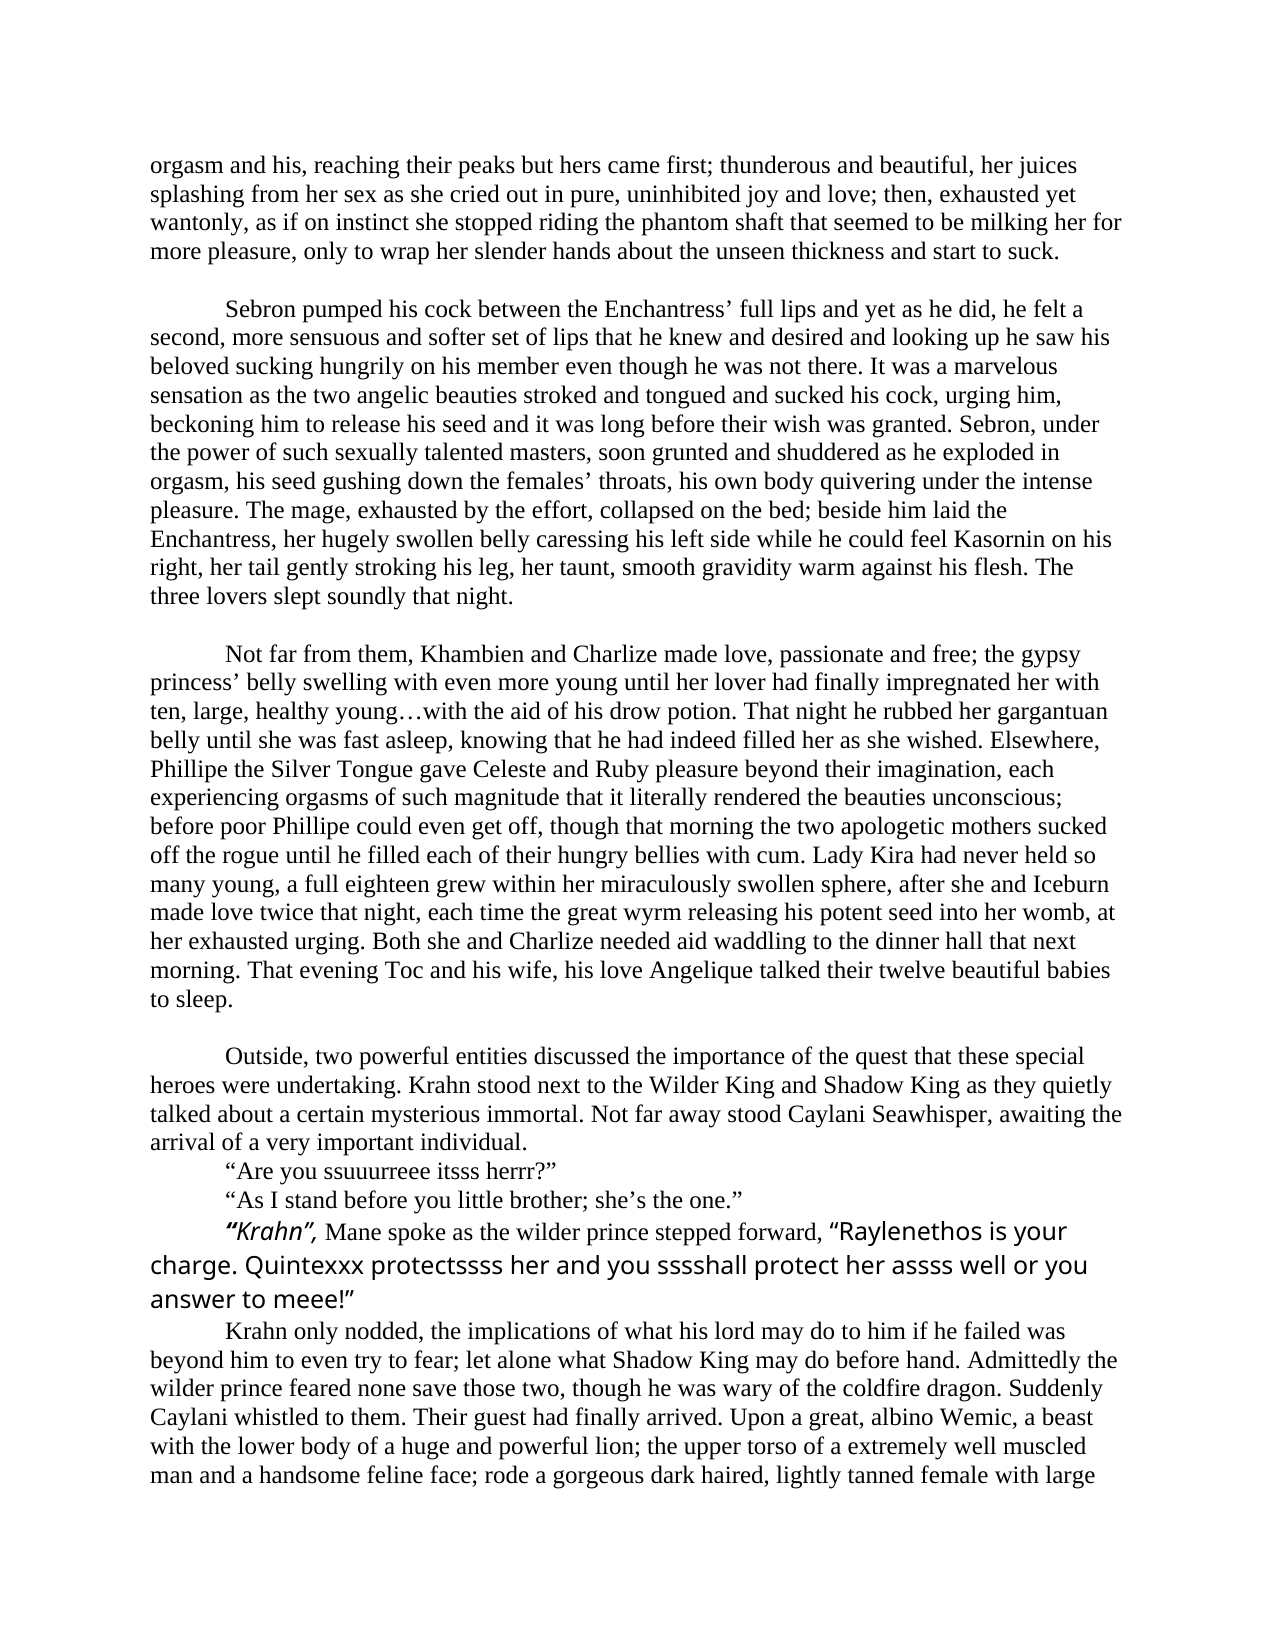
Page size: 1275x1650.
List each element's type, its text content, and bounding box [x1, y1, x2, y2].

text Not far from them, Khambien and Charlize made love, passionate and free; the gypsy princess’ belly swelling with even more young until her lover had finally impregnated her with ten, large, healthy young…with the aid of his drow potion. That night he rubbed her gargantuan belly until she was fast asleep, knowing that he had indeed filled her as she wished. Elsewhere, Phillipe the Silver Tongue gave Celeste and Ruby pleasure beyond their imagination, each experiencing orgasms of such magnitude that it literally rendered the beauties unconscious; before poor Phillipe could even get off, though that morning the two apologetic mothers sucked off the rogue until he filled each of their hungry bellies with cum. Lady Kira had never held so many young, a full eighteen grew within her miraculously swollen sphere, after she and Iceburn made love twice that night, each time the great wyrm releasing his potent seed into her womb, at her exhausted urging. Both she and Charlize needed aid waddling to the dinner hall that next morning. That evening Toc and his wife, his love Angelique talked their twelve beautiful babies to sleep. [150, 639, 1125, 1012]
text Outside, two powerful entities discussed the importance of the quest that these special heroes were undertaking. Krahn stood next to the Wilder King and Shadow King as they quietly talked about a certain mysterious immortal. Not far away stood Caylani Seawhisper, awaiting the arrival of a very important individual. [150, 1041, 1125, 1156]
text “Krahn”, Mane spoke as the wilder prince stepped forward, “Raylenethos is your charge. Quintexxx protectssss her and you sssshall protect her assss well or you answer to meee!” [150, 1214, 1125, 1316]
text “Are you ssuuurreee itsss herrr?” [150, 1156, 1125, 1185]
text “As I stand before you little brother; she’s the one.” [150, 1185, 1125, 1214]
text Sebron pumped his cock between the Enchantress’ full lips and yet as he did, he felt a second, more sensuous and softer set of lips that he knew and desired and looking up he saw his beloved sucking hungrily on his member even though he was not there. It was a marvelous sensation as the two angelic beauties stroked and tongued and sucked his cock, urging him, beckoning him to release his seed and it was long before their wish was granted. Sebron, under the power of such sexually talented masters, soon grunted and shuddered as he exploded in orgasm, his seed gushing down the females’ throats, his own body quivering under the intense pleasure. The mage, exhausted by the effort, collapsed on the bed; beside him laid the Enchantress, her hugely swollen belly caressing his left side while he could feel Kasornin on his right, her tail gently stroking his leg, her taunt, smooth gravidity warm against his flesh. The three lovers slept soundly that night. [150, 294, 1125, 610]
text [150, 150, 1125, 265]
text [150, 1316, 1125, 1488]
